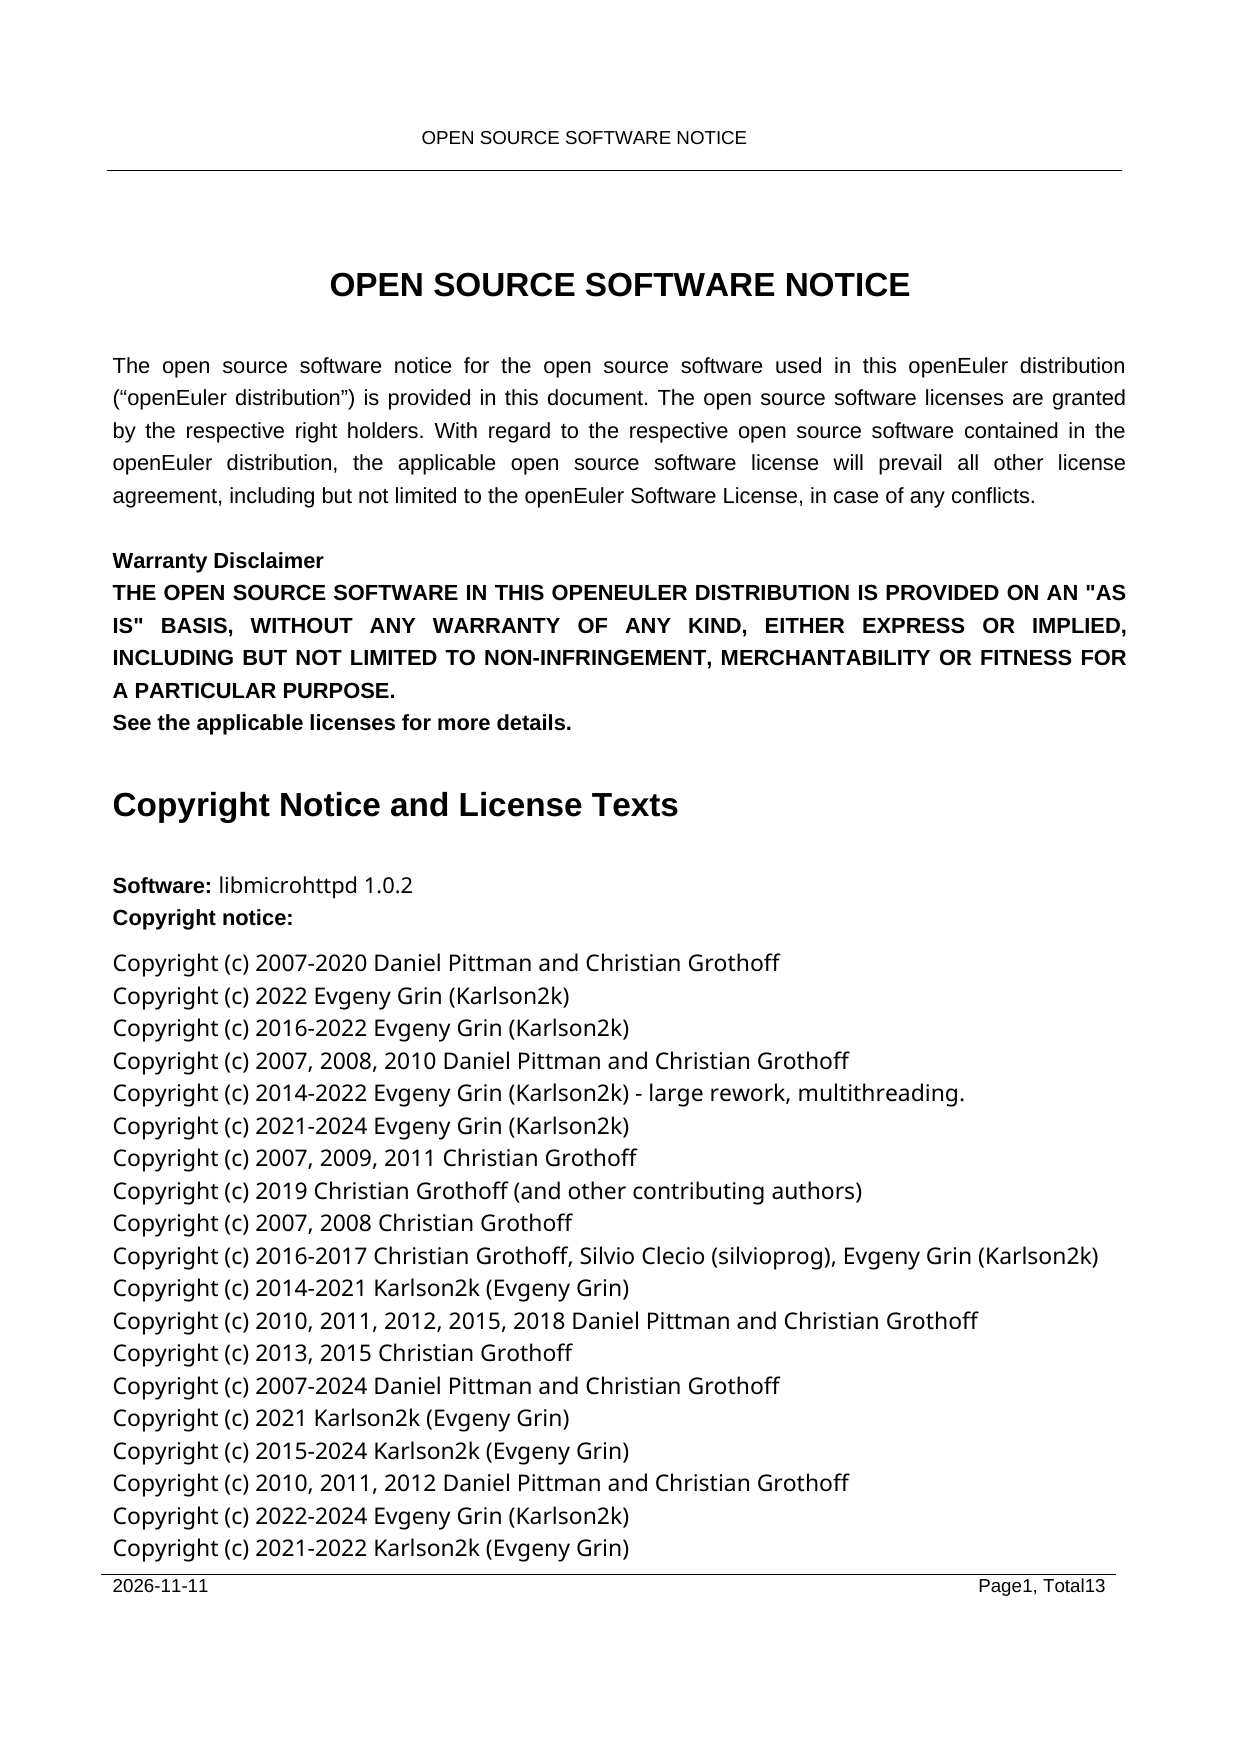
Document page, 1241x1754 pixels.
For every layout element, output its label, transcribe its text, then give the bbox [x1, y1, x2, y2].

text Warranty Disclaimer [112, 544, 1128, 576]
text Copyright Notice and License Texts [112, 771, 1128, 836]
title Software: libmicrohttpd 1.0.2 [112, 869, 1128, 901]
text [112, 947, 1128, 1564]
text THE OPEN SOURCE SOFTWARE IN THIS OPENEULER DISTRIBUTION IS PROVIDED ON AN "AS IS" BASIS, WITHOUT ANY WARRANTY OF ANY KIND, EITHER EXPRESS OR IMPLIED, INCLUDING BUT NOT LIMITED TO NON-INFRINGEMENT, MERCHANTABILITY OR FITNESS FOR A PARTICULAR PURPOSE. See the applicable licenses for more details. [112, 576, 1128, 739]
text The open source software notice for the open source software used in this openEuler distribution (“openEuler distribution”) is provided in this document. The open source software licenses are granted by the respective right holders. With regard to the respective open source software contained in the openEuler distribution, the applicable open source software license will prevail all other license agreement, including but not limited to the openEuler Software License, in case of any conflicts. [112, 349, 1128, 511]
text OPEN SOURCE SOFTWARE NOTICE [112, 251, 1128, 316]
text Copyright notice: [112, 901, 1128, 934]
